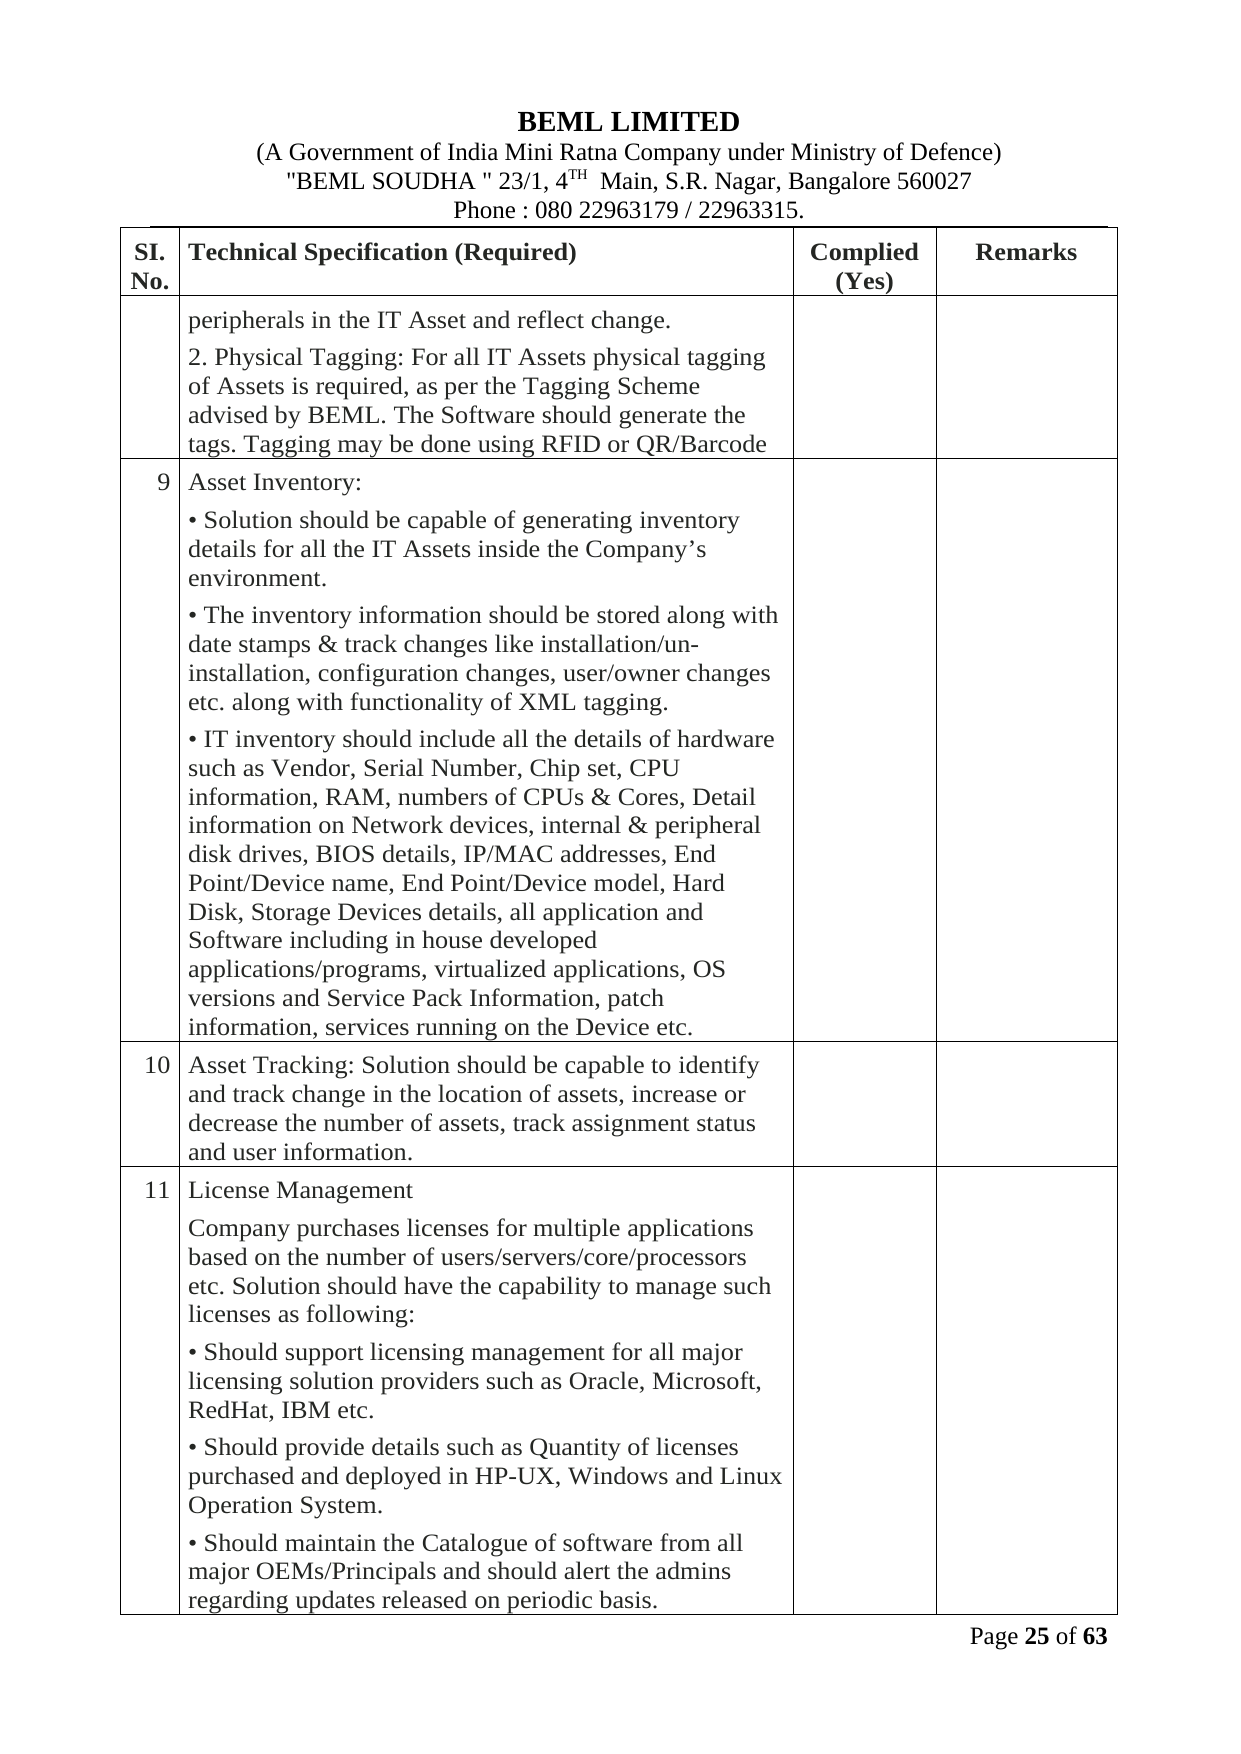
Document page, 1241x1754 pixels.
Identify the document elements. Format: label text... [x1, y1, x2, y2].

table_header Remarks [937, 228, 1117, 295]
table_cell 9 [121, 459, 179, 1041]
table_cell 10 [121, 1042, 179, 1166]
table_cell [180, 296, 793, 457]
table_cell [794, 296, 936, 457]
table_header Technical Specification (Required) [180, 228, 793, 295]
table_cell Asset Inventory: • Solution should be capable of generating inventory details for all the IT Assets inside the Company’s environment. • The inventory information should be stored along with date stamps & track changes like installation/un-installation, configuration changes, user/owner changes etc. along with functionality of XML tagging. • IT inventory should include all the details of hardware such as Vendor, Serial Number, Chip set, CPU information, RAM, numbers of CPUs & Cores, Detail information on Network devices, internal & peripheral disk drives, BIOS details, IP/MAC addresses, End Point/Device name, End Point/Device model, Hard Disk, Storage Devices details, all application and Software including in house developed applications/programs, virtualized applications, OS versions and Service Pack Information, patch information, services running on the Device etc. [180, 459, 793, 1041]
table_cell [937, 1167, 1117, 1614]
table_cell [794, 1167, 936, 1614]
table_cell 8 [121, 296, 179, 457]
table_cell [794, 1042, 936, 1166]
table_cell 11 [121, 1167, 179, 1614]
table_cell Asset Tracking: Solution should be capable to identify and track change in the location of assets, increase or decrease the number of assets, track assignment status and user information. [180, 1042, 793, 1166]
table_cell [937, 459, 1117, 1041]
table_header SI. No. [121, 228, 179, 295]
table_header Complied (Yes) [794, 228, 936, 295]
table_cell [180, 1167, 793, 1614]
table_cell [794, 459, 936, 1041]
table_cell [937, 296, 1117, 457]
table_cell [937, 1042, 1117, 1166]
